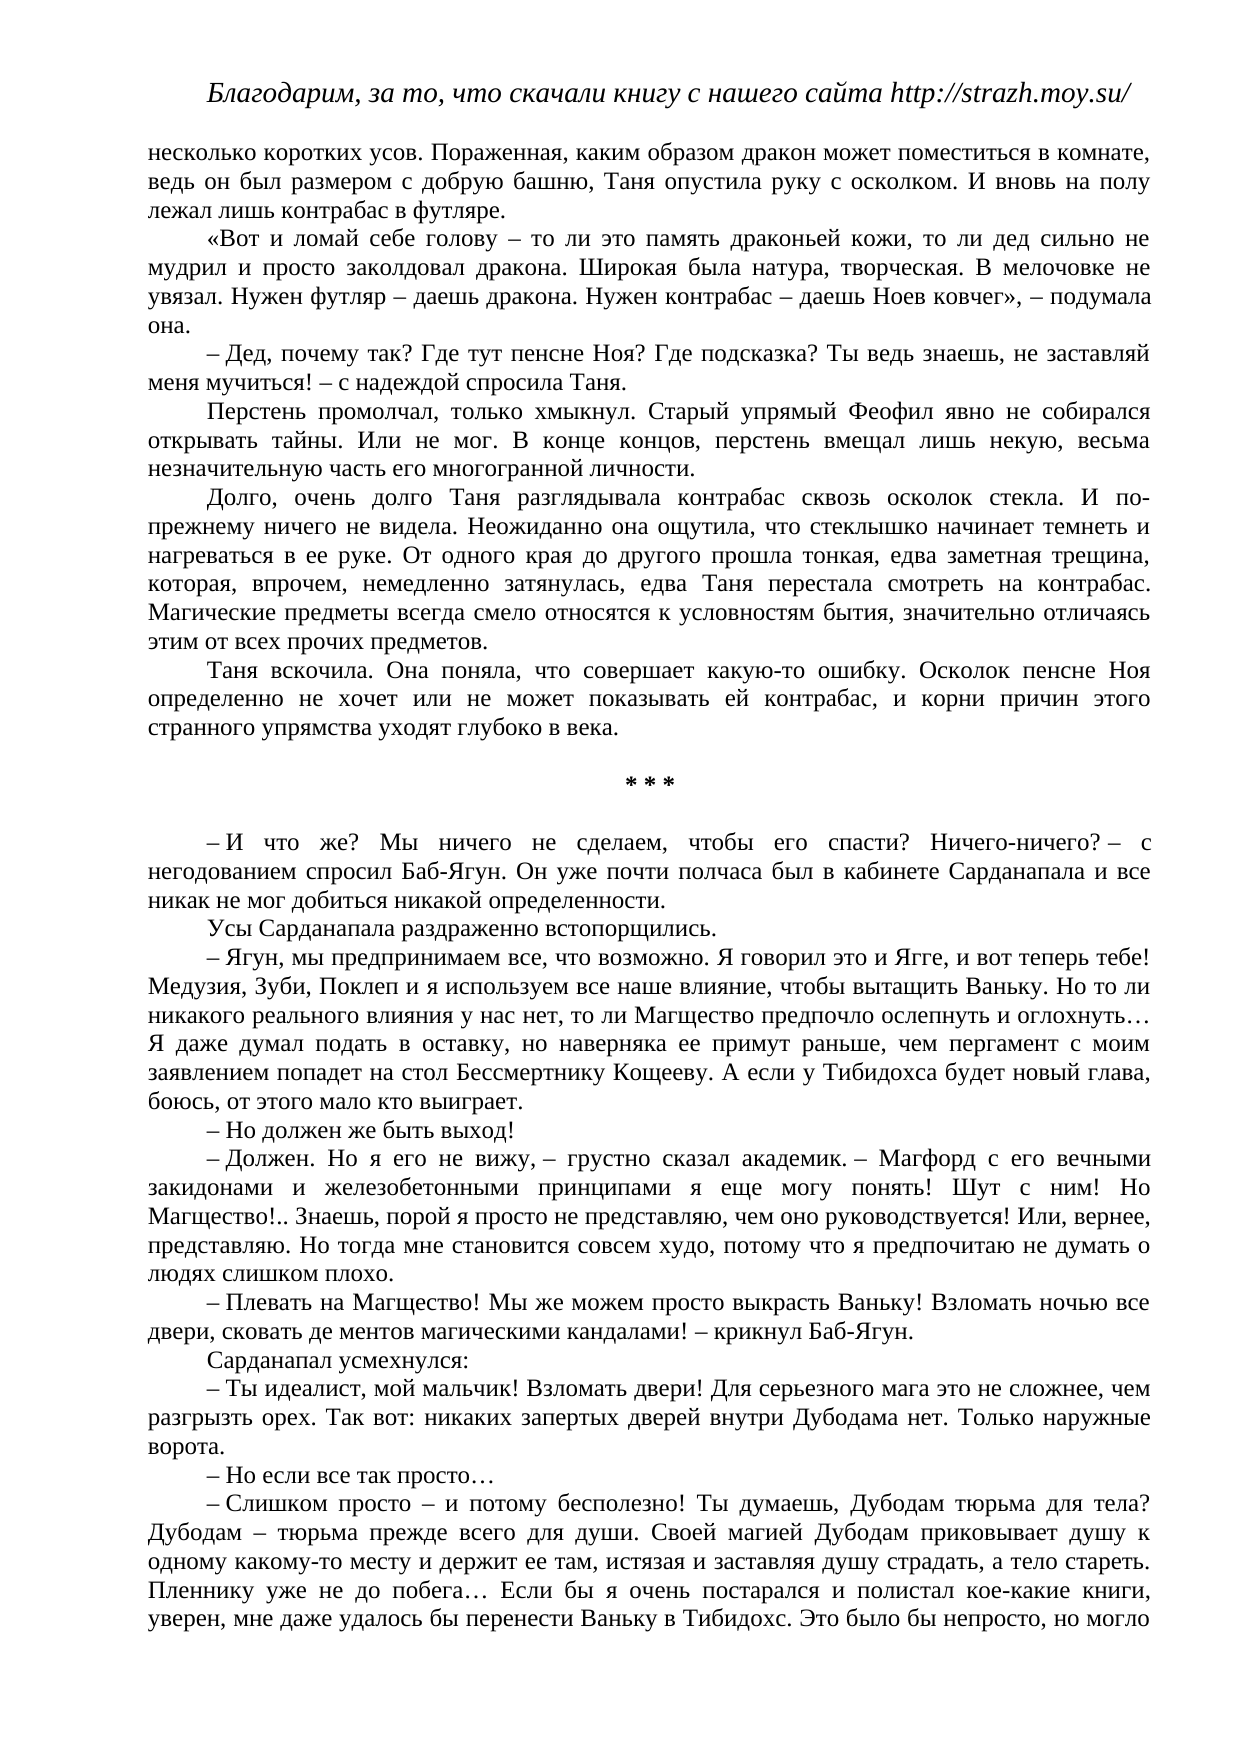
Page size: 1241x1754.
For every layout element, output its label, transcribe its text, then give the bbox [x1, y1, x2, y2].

text – Но если все так просто… [148, 1460, 1152, 1488]
text Долго, очень долго Таня разглядывала контрабас сквозь осколок стекла. И по-прежнему ничего не видела. Неожиданно она ощутила, что стеклышко начинает темнеть и нагреваться в ее руке. От одного края до другого прошла тонкая, едва заметная трещина, которая, впрочем, немедленно затянулась, едва Таня перестала смотреть на контрабас. Магические предметы всегда смело относятся к условностям бытия, значительно отличаясь этим от всех прочих предметов. [148, 482, 1152, 655]
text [148, 137, 1152, 223]
text – Ты идеалист, мой мальчик! Взломать двери! Для серьезного мага это не сложнее, чем разгрызть орех. Так вот: никаких запертых дверей внутри Дубодама нет. Только наружные ворота. [148, 1373, 1152, 1460]
text «Вот и ломай себе голову – то ли это память драконьей кожи, то ли дед сильно не мудрил и просто заколдовал дракона. Широкая была натура, творческая. В мелочовке не увязал. Нужен футляр – даешь дракона. Нужен контрабас – даешь Ноев ковчег», – подумала она. [148, 223, 1152, 338]
text Перстень промолчал, только хмыкнул. Старый упрямый Феофил явно не собирался открывать тайны. Или не мог. В конце концов, перстень вмещал лишь некую, весьма незначительную часть его многогранной личности. [148, 396, 1152, 482]
text – Должен. Но я его не вижу, – грустно сказал академик. – Магфорд с его вечными закидонами и железобетонными принципами я еще могу понять! Шут с ним! Но Магщество!.. Знаешь, порой я просто не представляю, чем оно руководствуется! Или, вернее, представляю. Но тогда мне становится совсем худо, потому что я предпочитаю не думать о людях слишком плохо. [148, 1143, 1152, 1287]
text – Ягун, мы предпринимаем все, что возможно. Я говорил это и Ягге, и вот теперь тебе! Медузия, Зуби, Поклеп и я используем все наше влияние, чтобы вытащить Ваньку. Но то ли никакого реального влияния у нас нет, то ли Магщество предпочло ослепнуть и оглохнуть… Я даже думал подать в оставку, но наверняка ее примут раньше, чем пергамент с моим заявлением попадет на стол Бессмертнику Кощееву. А если у Тибидохса будет новый глава, боюсь, от этого мало кто выиграет. [148, 942, 1152, 1115]
text Сарданапал усмехнулся: [148, 1345, 1152, 1373]
text – И что же? Мы ничего не сделаем, чтобы его спасти? Ничего-ничего? – с негодованием спросил Баб-Ягун. Он уже почти полчаса был в кабинете Сарданапала и все никак не мог добиться никакой определенности. [148, 827, 1152, 913]
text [148, 1488, 1152, 1632]
text Таня вскочила. Она поняла, что совершает какую-то ошибку. Осколок пенсне Ноя определенно не хочет или не может показывать ей контрабас, и корни причин этого странного упрямства уходят глубоко в века. [148, 655, 1152, 741]
text Усы Сарданапала раздраженно встопорщились. [148, 913, 1152, 942]
text – Дед, почему так? Где тут пенсне Ноя? Где подсказка? Ты ведь знаешь, не заставляй меня мучиться! – с надеждой спросила Таня. [148, 338, 1152, 396]
subtitle * * * [148, 770, 1152, 798]
text – Но должен же быть выход! [148, 1115, 1152, 1143]
text – Плевать на Магщество! Мы же можем просто выкрасть Ваньку! Взломать ночью все двери, сковать де ментов магическими кандалами! – крикнул Баб-Ягун. [148, 1287, 1152, 1345]
